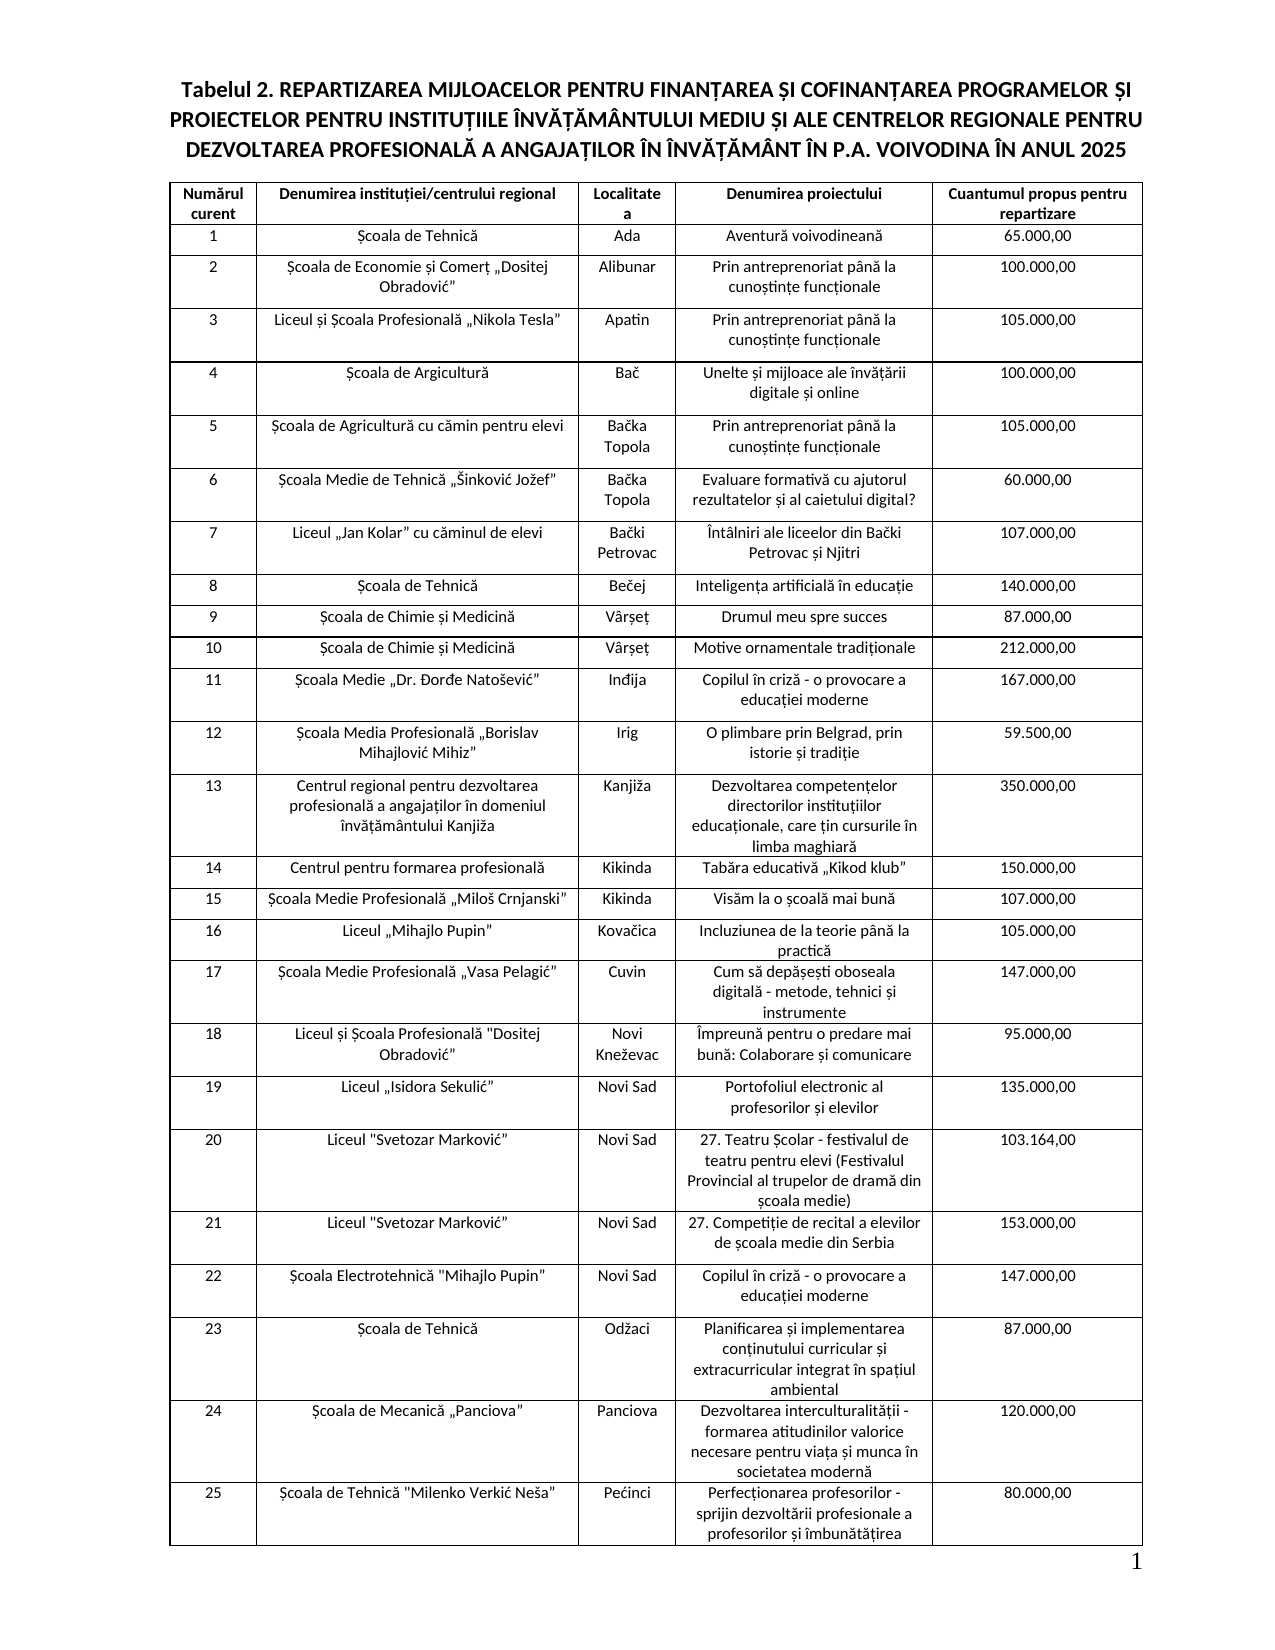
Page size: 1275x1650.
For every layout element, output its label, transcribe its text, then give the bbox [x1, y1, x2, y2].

table_cell Inđija [579, 669, 675, 721]
table_cell 10 [171, 638, 256, 668]
table_cell Prin antreprenoriat până la cunoştinţe funcţionale [676, 416, 932, 468]
table_cell Liceul şi Școala Profesională "Dositej Obradović” [257, 1024, 578, 1076]
table_cell Cum să depășești oboseala digitală - metode, tehnici și instrumente [676, 961, 932, 1022]
table_cell 13 [171, 775, 256, 856]
table_cell Novi Sad [579, 1265, 675, 1317]
table_cell Drumul meu spre succes [676, 606, 932, 636]
table_cell Şcoala de Mecanică „Panciova” [257, 1401, 578, 1482]
table_cell 1 [171, 225, 256, 255]
table_cell 2 [171, 256, 256, 308]
table_cell Școala de Argicultură [257, 363, 578, 414]
table_cell 350.000,00 [933, 775, 1142, 856]
table_cell Școala de Tehnică [257, 225, 578, 255]
table_cell 95.000,00 [933, 1024, 1142, 1076]
table_cell Aventură voivodineană [676, 225, 932, 255]
table_cell 105.000,00 [933, 920, 1142, 960]
table_cell 60.000,00 [933, 469, 1142, 521]
table_header Numărul curent [171, 183, 256, 224]
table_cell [676, 1483, 932, 1545]
table_cell Odžaci [579, 1318, 675, 1399]
table_cell 5 [171, 416, 256, 468]
table_cell 23 [171, 1318, 256, 1399]
table_cell Școala de Tehnică [257, 1318, 578, 1399]
table_cell 7 [171, 522, 256, 574]
table_cell Școala de Chimie şi Medicină [257, 638, 578, 668]
table_cell Şcoala Electrotehnică "Mihajlo Pupin” [257, 1265, 578, 1317]
table_cell 87.000,00 [933, 1318, 1142, 1399]
table_header Denumirea proiectului [676, 183, 932, 224]
table_cell 135.000,00 [933, 1077, 1142, 1129]
table_cell 24 [171, 1401, 256, 1482]
table_cell Copilul în criză - o provocare a educației moderne [676, 1265, 932, 1317]
table_cell Kanjiža [579, 775, 675, 856]
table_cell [257, 1483, 578, 1545]
table_cell 103.164,00 [933, 1130, 1142, 1211]
table_cell Dezvoltarea competențelor directorilor instituțiilor educaţionale, care ţin cursurile în limba maghiară [676, 775, 932, 856]
table_cell Incluziunea de la teorie până la practică [676, 920, 932, 960]
table_cell Novi Kneževac [579, 1024, 675, 1076]
table_cell Kikinda [579, 857, 675, 887]
table_cell 167.000,00 [933, 669, 1142, 721]
table_cell Panciova [579, 1401, 675, 1482]
table_header Denumirea instituţiei/centrului regional [257, 183, 578, 224]
table_cell Tabăra educativă „Kikod klub” [676, 857, 932, 887]
table_cell Şcoala de Agricultură cu cămin pentru elevi [257, 416, 578, 468]
table_cell Motive ornamentale tradiționale [676, 638, 932, 668]
text Tabelul 2. REPARTIZAREA MIJLOACELOR PENTRU FINANȚAREA ȘI COFINANȚAREA PROGRAMELOR ŞI PROIECTELOR PENTRU INSTITUŢIILE ÎNVĂŢĂMÂNTULUI MEDIU ŞI ALE CENTRELOR REGIONALE PENTRU DEZVOLTAREA PROFESIONALĂ A ANGAJAŢILOR ÎN ÎNVĂŢĂMÂNT ÎN P.A. VOIVODINA ÎN ANUL 2025 [169, 75, 1143, 163]
table_cell 22 [171, 1265, 256, 1317]
table_cell Unelte şi mijloace ale învăţării digitale şi online [676, 363, 932, 414]
table_cell Liceul „Mihajlo Pupin” [257, 920, 578, 960]
table_cell 18 [171, 1024, 256, 1076]
table_cell O plimbare prin Belgrad, prin istorie și tradiție [676, 722, 932, 774]
table_cell 147.000,00 [933, 961, 1142, 1022]
table_cell 87.000,00 [933, 606, 1142, 636]
table_cell Şcoala de Economie şi Comerţ „Dositej Obradović” [257, 256, 578, 308]
table_cell Şcoala Medie „Dr. Đorđe Natošević” [257, 669, 578, 721]
table_cell 100.000,00 [933, 363, 1142, 414]
table_cell Liceul „Isidora Sekulić” [257, 1077, 578, 1129]
table_cell 65.000,00 [933, 225, 1142, 255]
table_cell Copilul în criză - o provocare a educației moderne [676, 669, 932, 721]
table_cell 140.000,00 [933, 575, 1142, 605]
table_cell Şcoala Medie de Tehnică „Šinković Jožef” [257, 469, 578, 521]
table_cell 120.000,00 [933, 1401, 1142, 1482]
table_cell Liceul „Jan Kolar” cu căminul de elevi [257, 522, 578, 574]
table_cell 16 [171, 920, 256, 960]
table_cell 27. Teatru Școlar - festivalul de teatru pentru elevi (Festivalul Provincial al trupelor de dramă din şcoala medie) [676, 1130, 932, 1211]
table_cell 12 [171, 722, 256, 774]
table_cell 3 [171, 309, 256, 361]
table_cell Prin antreprenoriat până la cunoştinţe funcţionale [676, 256, 932, 308]
table_cell 105.000,00 [933, 416, 1142, 468]
table_cell Novi Sad [579, 1077, 675, 1129]
table_cell 107.000,00 [933, 889, 1142, 919]
table_cell Inteligența artificială în educație [676, 575, 932, 605]
table_cell 107.000,00 [933, 522, 1142, 574]
table_cell 6 [171, 469, 256, 521]
table_cell Centrul regional pentru dezvoltarea profesională a angajaților în domeniul învățământului Kanjiža [257, 775, 578, 856]
table_cell 8 [171, 575, 256, 605]
table_cell Evaluare formativă cu ajutorul rezultatelor şi al caietului digital? [676, 469, 932, 521]
table_cell Kovačica [579, 920, 675, 960]
table_cell Liceul şi Şcoala Profesională „Nikola Tesla” [257, 309, 578, 361]
table_cell Alibunar [579, 256, 675, 308]
table_cell Visăm la o școală mai bună [676, 889, 932, 919]
table_cell Şcoala Medie Profesională „Miloš Crnjanski” [257, 889, 578, 919]
table_cell 25 [171, 1483, 256, 1545]
table_cell 11 [171, 669, 256, 721]
table_cell 21 [171, 1212, 256, 1264]
table_cell Apatin [579, 309, 675, 361]
table_header Localitatea [579, 183, 675, 224]
table_cell 27. Competiţie de recital a elevilor de şcoala medie din Serbia [676, 1212, 932, 1264]
table_cell 80.000,00 [933, 1483, 1142, 1545]
table_cell Prin antreprenoriat până la cunoştinţe funcţionale [676, 309, 932, 361]
table_cell Întâlniri ale liceelor ​​din Bački Petrovac și Njitri [676, 522, 932, 574]
table_cell Cuvin [579, 961, 675, 1022]
table_cell Dezvoltarea interculturalității - formarea atitudinilor valorice necesare pentru viața și munca în societatea modernă [676, 1401, 932, 1482]
table_cell 150.000,00 [933, 857, 1142, 887]
table_cell 153.000,00 [933, 1212, 1142, 1264]
table_cell Bečej [579, 575, 675, 605]
table_cell 9 [171, 606, 256, 636]
table_cell 212.000,00 [933, 638, 1142, 668]
table_cell 14 [171, 857, 256, 887]
table_cell 4 [171, 363, 256, 414]
table_cell 105.000,00 [933, 309, 1142, 361]
table_cell Irig [579, 722, 675, 774]
table_cell Bač [579, 363, 675, 414]
table_cell 15 [171, 889, 256, 919]
table_cell Împreună pentru o predare mai bună: Colaborare și comunicare [676, 1024, 932, 1076]
table_cell Școala de Tehnică [257, 575, 578, 605]
table_cell Vârșeț [579, 638, 675, 668]
table_cell Bačka Topola [579, 416, 675, 468]
table_cell 19 [171, 1077, 256, 1129]
table_header Cuantumul propus pentru repartizare [933, 183, 1142, 224]
table_cell Novi Sad [579, 1130, 675, 1211]
table_cell 147.000,00 [933, 1265, 1142, 1317]
table_cell Centrul pentru formarea profesională [257, 857, 578, 887]
table_cell Bačka Topola [579, 469, 675, 521]
table_cell Ada [579, 225, 675, 255]
table_cell 59.500,00 [933, 722, 1142, 774]
table_cell Portofoliul electronic al profesorilor și elevilor [676, 1077, 932, 1129]
table_cell 20 [171, 1130, 256, 1211]
table_cell Liceul "Svetozar Marković” [257, 1130, 578, 1211]
table_cell Bački Petrovac [579, 522, 675, 574]
table_cell Şcoala Medie Profesională „Vasa Pelagić” [257, 961, 578, 1022]
table_cell Școala de Chimie şi Medicină [257, 606, 578, 636]
table_cell Planificarea și implementarea conținutului curricular și extracurricular integrat în spațiul ambiental [676, 1318, 932, 1399]
table_cell Şcoala Media Profesională „Borislav Mihajlović Mihiz” [257, 722, 578, 774]
table_cell 100.000,00 [933, 256, 1142, 308]
table_cell Liceul "Svetozar Marković” [257, 1212, 578, 1264]
table_cell 17 [171, 961, 256, 1022]
table_cell Vârșeț [579, 606, 675, 636]
table_cell Kikinda [579, 889, 675, 919]
table_cell Pećinci [579, 1483, 675, 1545]
table_cell Novi Sad [579, 1212, 675, 1264]
